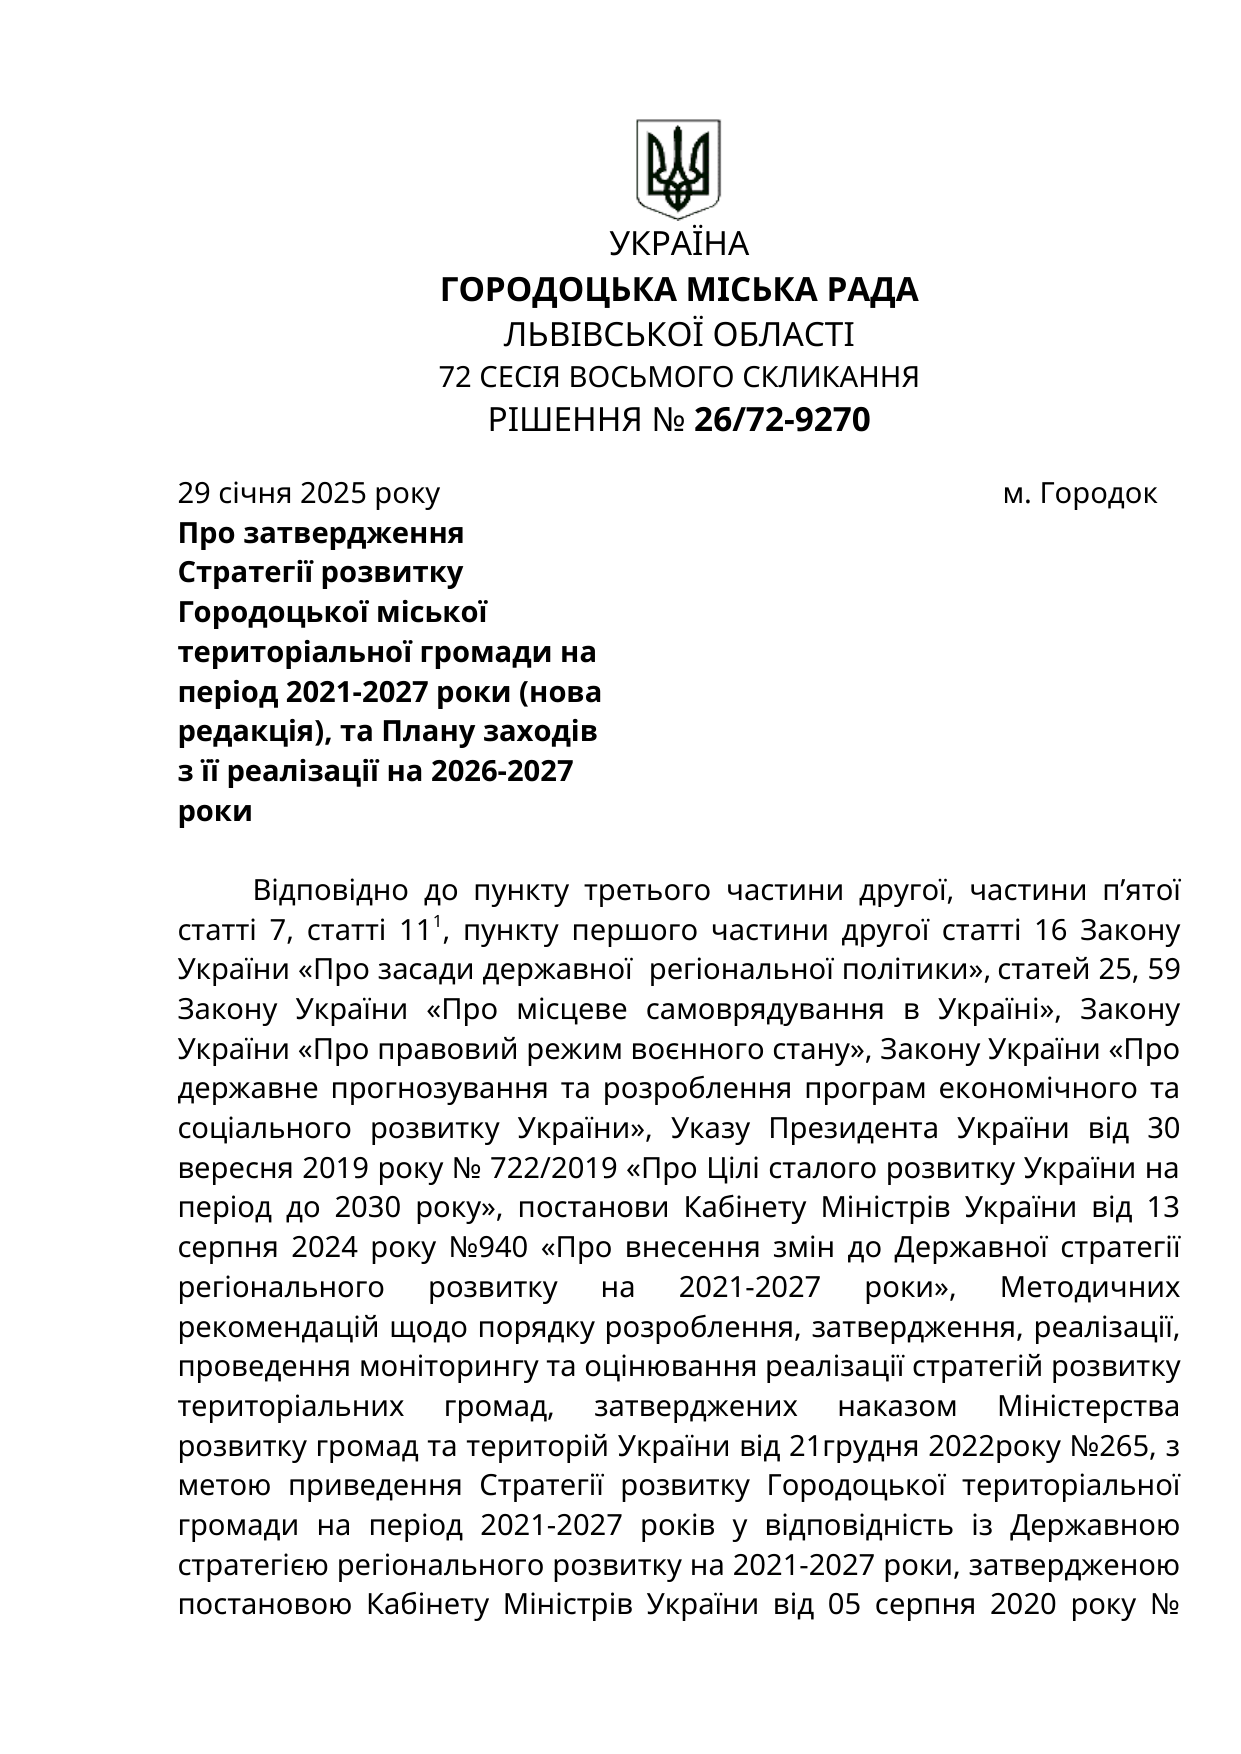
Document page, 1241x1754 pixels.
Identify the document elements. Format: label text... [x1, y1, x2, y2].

text ЛЬВІВСЬКОЇ ОБЛАСТІ [177, 311, 1181, 356]
text 72 СЕСІЯ ВОСЬМОГО СКЛИКАННЯ [177, 356, 1181, 396]
text УКРАЇНА [177, 220, 1181, 266]
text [177, 869, 1181, 1623]
text РІШЕННЯ № 26/72-9270 [177, 396, 1181, 442]
text ГОРОДОЦЬКА МІСЬКА РАДА [177, 266, 1181, 311]
picture [635, 118, 723, 221]
text 29 січня 2025 року м. Городок [177, 472, 1181, 512]
text Про затвердження Стратегії розвитку Городоцької міської територіальної громади на період 2021-2027 роки (нова редакція), та Плану заходів з її реалізації на 2026-2027 роки [177, 512, 605, 829]
